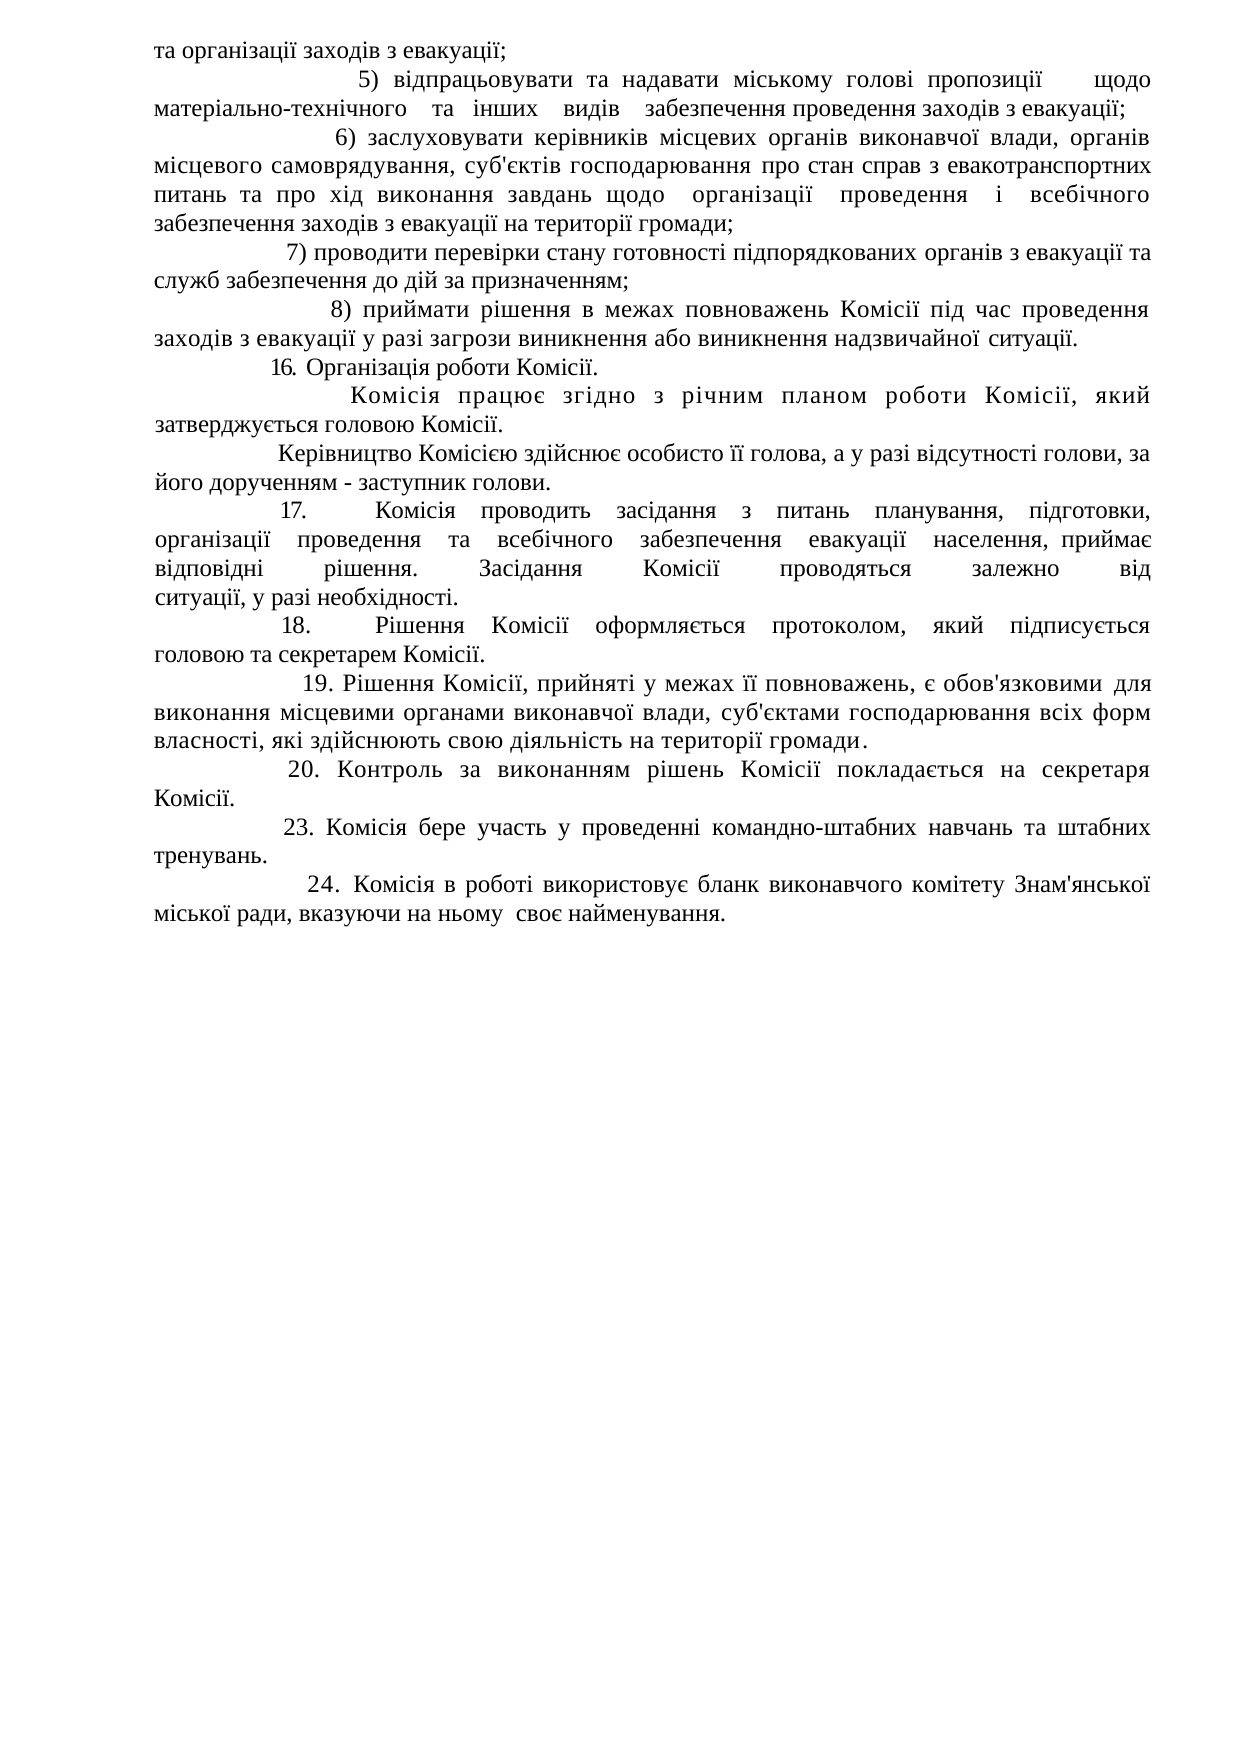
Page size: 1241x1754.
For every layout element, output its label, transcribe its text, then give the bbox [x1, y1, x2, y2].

text 18. Рішення Комісії оформляється протоколом, який підписується головою та секретарем Комісії. [154, 610, 1152, 668]
text 5) відпрацьовувати та надавати міському голові пропозиції щодо матеріально-технічного та інших видів забезпечення проведення заходів з евакуації; [153, 64, 1152, 122]
text 20. Контроль за виконанням рішень Комісії покладається на секретаря Комісії. [153, 754, 1152, 812]
text 17. Комісія проводить засідання з питань планування, підготовки, організації проведення та всебічного забезпечення евакуації населення, приймає відповідні рішення. Засідання Комісії проводяться залежно від ситуації, у разі необхідності. [154, 495, 1152, 610]
text 24. Комісія в роботі використовує бланк виконавчого комітету Знам'янської міської ради, вказуючи на ньому своє найменування. [153, 869, 1152, 927]
text 6) заслуховувати керівників місцевих органів виконавчої влади, органів місцевого самоврядування, суб'єктів господарювання про стан справ з евакотранспортних питань та про хід виконання завдань щодо організації проведення і всебічного забезпечення заходів з евакуації на території громади; [153, 122, 1152, 237]
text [153, 35, 1152, 64]
text 23. Комісія бере участь у проведенні командно-штабних навчань та штабних тренувань. [153, 812, 1152, 869]
text 8) приймати рішення в межах повноважень Комісії під час проведення заходів з евакуації у разі загрози виникнення або виникнення надзвичайної ситуації. [153, 294, 1152, 352]
text 19. Рішення Комісії, прийняті у межах її повноважень, є обов'язковими для виконання місцевими органами виконавчої влади, суб'єктами господарювання всіх форм власності, які здійснюють свою діяльність на території громади. [153, 668, 1152, 754]
text Керівництво Комісією здійснює особисто її голова, а у разі відсутності голови, за його дорученням - заступник голови. [154, 438, 1151, 495]
text 7) проводити перевірки стану готовності підпорядкованих органів з евакуації та служб забезпечення до дій за призначенням; [153, 237, 1152, 294]
text 16. Організація роботи Комісії. [153, 352, 1152, 380]
text Комісія працює згідно з річним планом роботи Комісії, який затверджується головою Комісії. [154, 380, 1152, 438]
